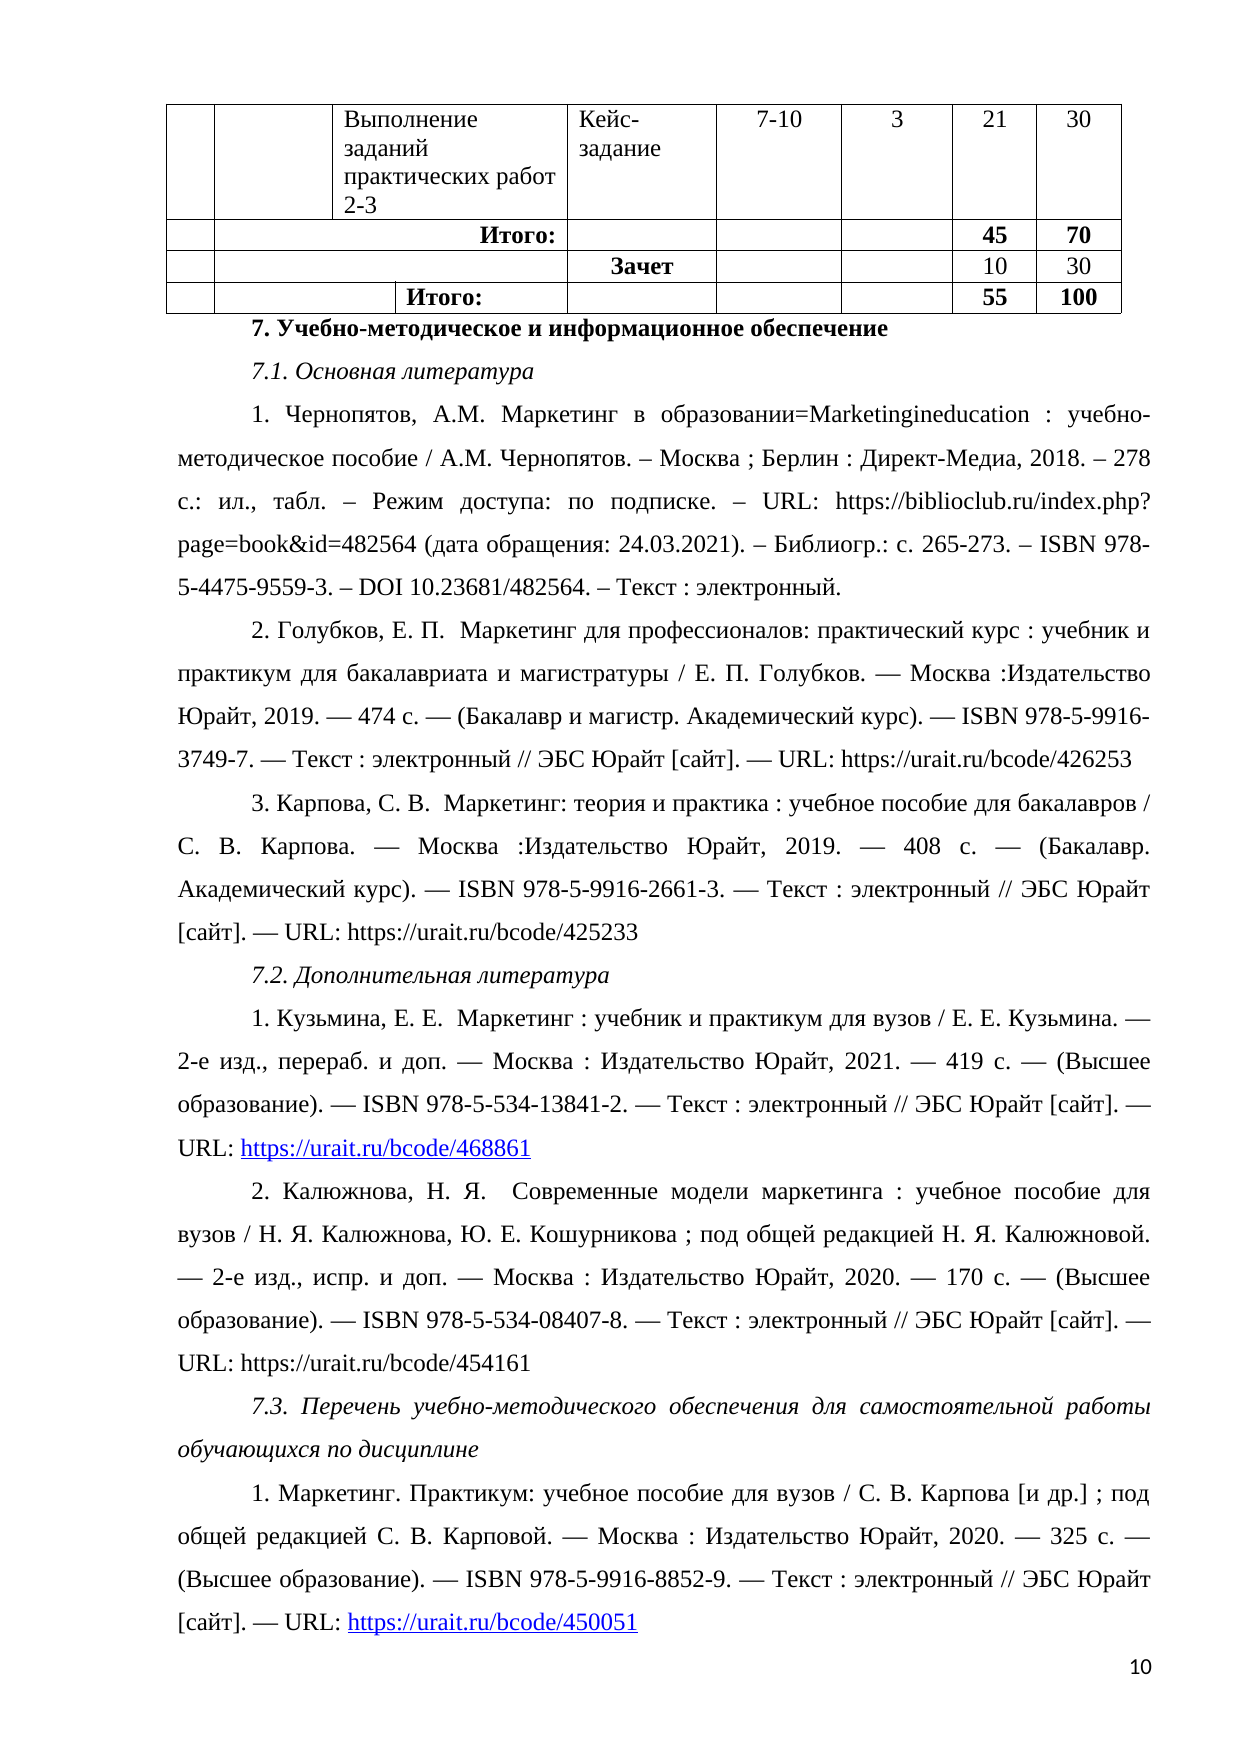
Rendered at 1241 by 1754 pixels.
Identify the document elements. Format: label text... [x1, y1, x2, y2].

table_cell 55 [953, 283, 1036, 313]
table_cell [167, 220, 214, 250]
table_cell 100 [1037, 283, 1121, 313]
text 7. Учебно-методическое и информационное обеспечение [177, 313, 1152, 342]
table_cell [215, 105, 332, 219]
table_cell [215, 251, 567, 281]
table_cell 21 [953, 105, 1036, 219]
table_cell Итого: [215, 220, 567, 250]
table_cell Выполнение заданий практических работ 2-3 [333, 105, 567, 219]
table_cell Кейс-задание [568, 105, 716, 219]
table_cell [842, 283, 952, 313]
text 3. Карпова, С. В. Маркетинг: теория и практика : учебное пособие для бакалавров / С. В. Карпова. — Москва :Издательство Юрайт, 2019. — 408 с. — (Бакалавр. Академический курс). — ISBN 978-5-9916-2661-3. — Текст : электронный // ЭБС Юрайт [сайт]. — URL: https://urait.ru/bcode/425233 [177, 788, 1152, 946]
table_cell [568, 283, 716, 313]
table_cell [215, 283, 395, 313]
table_cell 10 [953, 251, 1036, 281]
text 1. Маркетинг. Практикум: учебное пособие для вузов / С. В. Карпова [и др.] ; под общей редакцией С. В. Карповой. — Москва : Издательство Юрайт, 2020. — 325 с. — (Высшее образование). — ISBN 978-5-9916-8852-9. — Текст : электронный // ЭБС Юрайт [сайт]. — URL: https://urait.ru/bcode/450051 [177, 1478, 1152, 1636]
table_cell [568, 220, 716, 250]
table_cell [717, 220, 841, 250]
table_cell 70 [1037, 220, 1121, 250]
table_cell Итого: [396, 283, 567, 313]
table_cell 7-10 [717, 105, 841, 219]
text 7.1. Основная литература [177, 356, 1152, 385]
table_cell 3 [842, 105, 952, 219]
text 7.2. Дополнительная литература [177, 960, 1152, 989]
text 2. Голубков, Е. П. Маркетинг для профессионалов: практический курс : учебник и практикум для бакалавриата и магистратуры / Е. П. Голубков. — Москва :Издательство Юрайт, 2019. — 474 с. — (Бакалавр и магистр. Академический курс). — ISBN 978-5-9916-3749-7. — Текст : электронный // ЭБС Юрайт [сайт]. — URL: https://urait.ru/bcode/426253 [177, 615, 1152, 773]
table_cell [167, 251, 214, 281]
table_cell 45 [953, 220, 1036, 250]
text 1. Чернопятов, А.М. Маркетинг в образовании=Marketingineducation : учебно-методическое пособие / А.М. Чернопятов. – Москва ; Берлин : Директ-Медиа, 2018. – 278 с.: ил., табл. – Режим доступа: по подписке. – URL: https://biblioclub.ru/index.php?page=book&id=482564 (дата обращения: 24.03.2021). – Библиогр.: с. 265-273. – ISBN 978-5-4475-9559-3. – DOI 10.23681/482564. – Текст : электронный. [177, 399, 1152, 601]
table_cell 30 [1037, 251, 1121, 281]
table_cell [842, 251, 952, 281]
text 2. Калюжнова, Н. Я. Современные модели маркетинга : учебное пособие для вузов / Н. Я. Калюжнова, Ю. Е. Кошурникова ; под общей редакцией Н. Я. Калюжновой. — 2-е изд., испр. и доп. — Москва : Издательство Юрайт, 2020. — 170 с. — (Высшее образование). — ISBN 978-5-534-08407-8. — Текст : электронный // ЭБС Юрайт [сайт]. — URL: https://urait.ru/bcode/454161 [177, 1176, 1152, 1377]
text 7.3. Перечень учебно-методического обеспечения для самостоятельной работы обучающихся по дисциплине [177, 1391, 1152, 1463]
text 1. Кузьмина, Е. Е. Маркетинг : учебник и практикум для вузов / Е. Е. Кузьмина. — 2-е изд., перераб. и доп. — Москва : Издательство Юрайт, 2021. — 419 с. — (Высшее образование). — ISBN 978-5-534-13841-2. — Текст : электронный // ЭБС Юрайт [сайт]. — URL: https://urait.ru/bcode/468861 [177, 1003, 1152, 1161]
table_cell [717, 283, 841, 313]
table_cell [842, 220, 952, 250]
table_cell [717, 251, 841, 281]
table_cell [167, 283, 214, 313]
table_cell [167, 105, 214, 219]
table_cell Зачет [568, 251, 716, 281]
table_cell 30 [1037, 105, 1121, 219]
